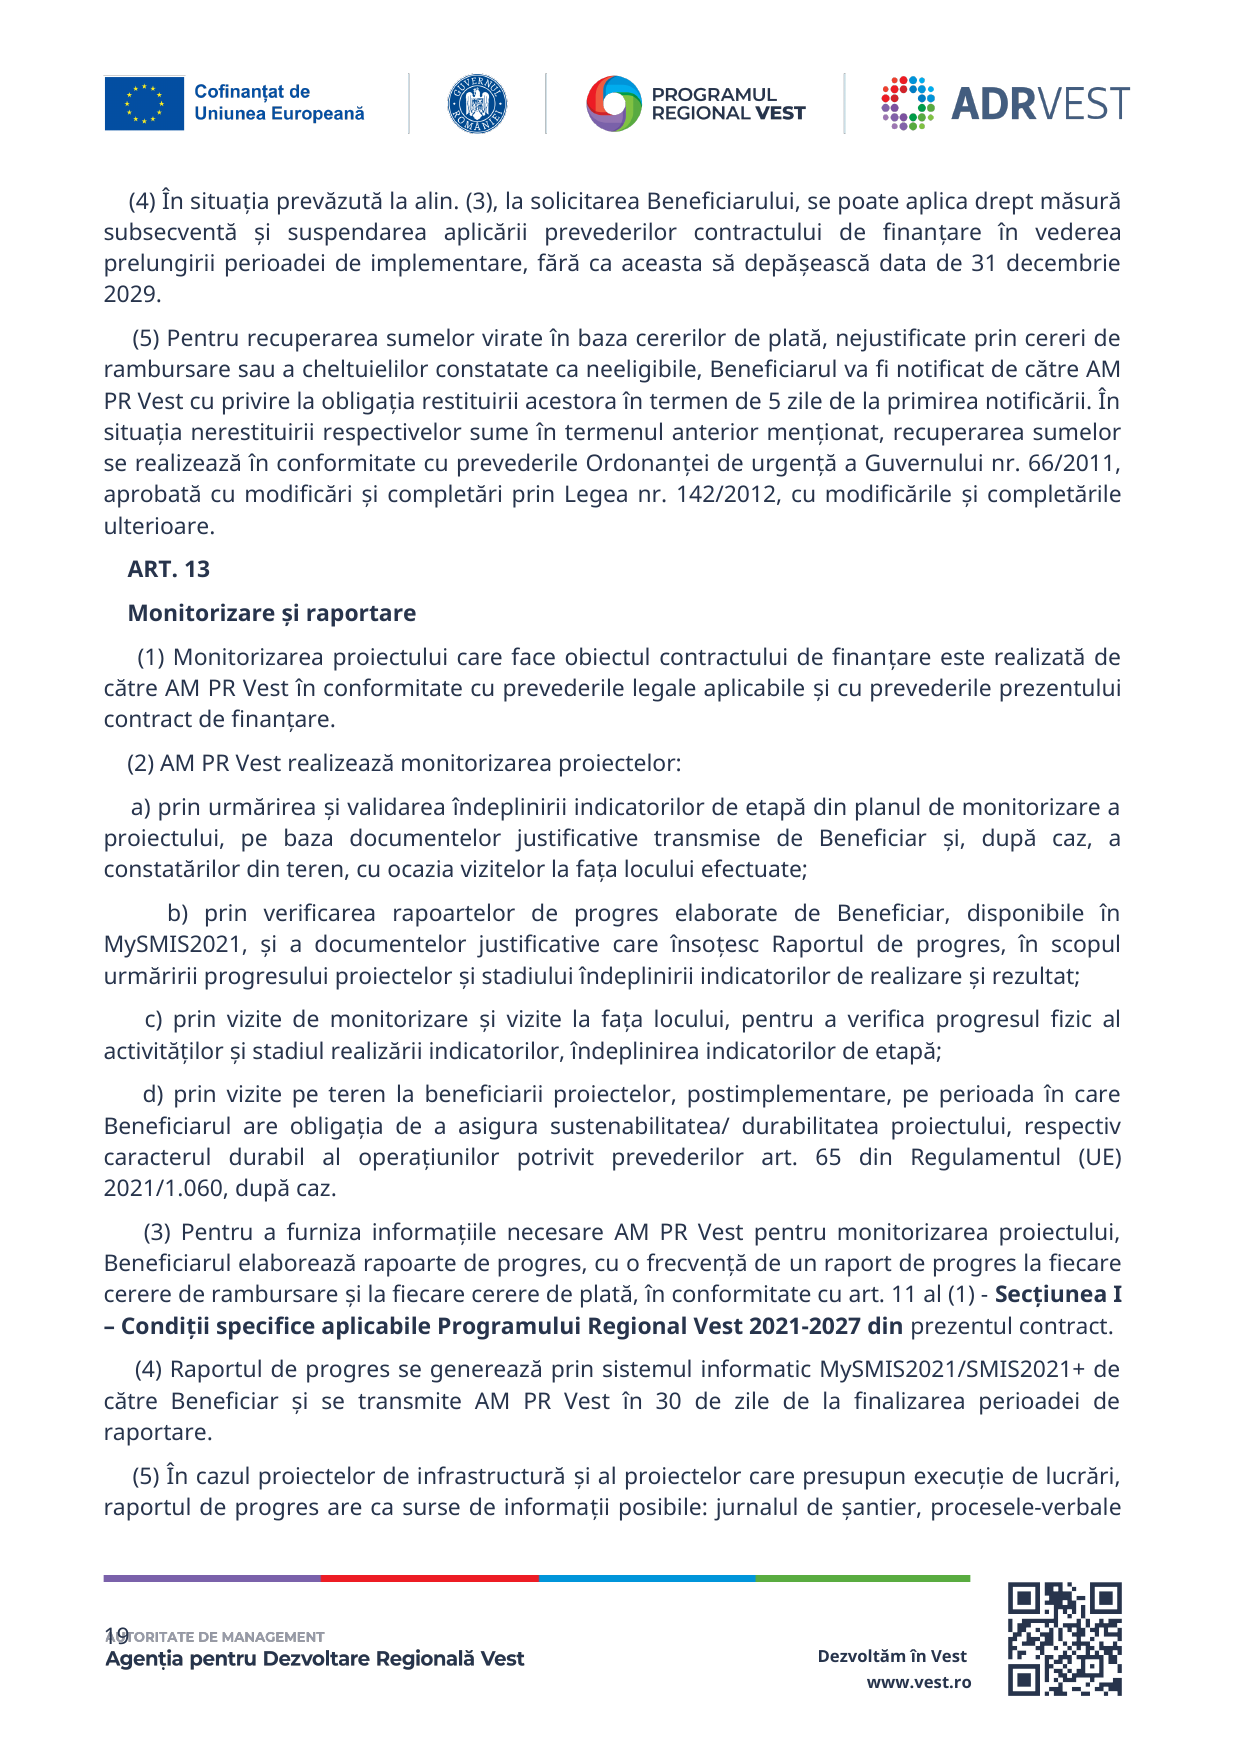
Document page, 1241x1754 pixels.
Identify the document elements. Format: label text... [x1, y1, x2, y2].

text Monitorizare şi raportare [103, 597, 1122, 628]
picture [1000, 1574, 1131, 1705]
text ART. 13 [103, 553, 1122, 584]
text (5) Pentru recuperarea sumelor virate în baza cererilor de plată, nejustificate prin cereri de rambursare sau a cheltuielilor constatate ca neeligibile, Beneficiarul va fi notificat de către AM PR Vest cu privire la obligaţia restituirii acestora în termen de 5 zile de la primirea notificării. În situaţia nerestituirii respectivelor sume în termenul anterior menţionat, recuperarea sumelor se realizează în conformitate cu prevederile Ordonanţei de urgenţă a Guvernului nr. 66/2011, aprobată cu modificări şi completări prin Legea nr. 142/2012, cu modificările şi completările ulterioare. [103, 322, 1122, 541]
text (4) În situaţia prevăzută la alin. (3), la solicitarea Beneficiarului, se poate aplica drept măsură subsecventă şi suspendarea aplicării prevederilor contractului de finanţare în vederea prelungirii perioadei de implementare, fără ca aceasta să depăşească data de 31 decembrie 2029. [103, 184, 1122, 309]
text (4) Raportul de progres se generează prin sistemul informatic MySMIS2021/SMIS2021+ de către Beneficiar şi se transmite AM PR Vest în 30 de zile de la finalizarea perioadei de raportare. [103, 1353, 1122, 1447]
text c) prin vizite de monitorizare şi vizite la faţa locului, pentru a verifica progresul fizic al activităţilor şi stadiul realizării indicatorilor, îndeplinirea indicatorilor de etapă; [103, 1003, 1122, 1066]
text d) prin vizite pe teren la beneficiarii proiectelor, postimplementare, pe perioada în care Beneficiarul are obligaţia de a asigura sustenabilitatea/ durabilitatea proiectului, respectiv caracterul durabil al operaţiunilor potrivit prevederilor art. 65 din Regulamentul (UE) 2021/1.060, după caz. [103, 1078, 1122, 1203]
text b) prin verificarea rapoartelor de progres elaborate de Beneficiar, disponibile în MySMIS2021, şi a documentelor justificative care însoţesc Raportul de progres, în scopul urmăririi progresului proiectelor şi stadiului îndeplinirii indicatorilor de realizare şi rezultat; [103, 897, 1122, 991]
picture [103, 73, 1131, 134]
text a) prin urmărirea şi validarea îndeplinirii indicatorilor de etapă din planul de monitorizare a proiectului, pe baza documentelor justificative transmise de Beneficiar şi, după caz, a constatărilor din teren, cu ocazia vizitelor la faţa locului efectuate; [103, 791, 1122, 884]
text (3) Pentru a furniza informaţiile necesare AM PR Vest pentru monitorizarea proiectului, Beneficiarul elaborează rapoarte de progres, cu o frecvență de un raport de progres la fiecare cerere de rambursare și la fiecare cerere de plată, în conformitate cu art. 11 al (1) - Secțiunea I – Condiții specifice aplicabile Programului Regional Vest 2021-2027 din prezentul contract. [103, 1216, 1122, 1341]
text (1) Monitorizarea proiectului care face obiectul contractului de finanţare este realizată de către AM PR Vest în conformitate cu prevederile legale aplicabile şi cu prevederile prezentului contract de finanţare. [103, 641, 1122, 734]
text (2) AM PR Vest realizează monitorizarea proiectelor: [103, 747, 1122, 778]
